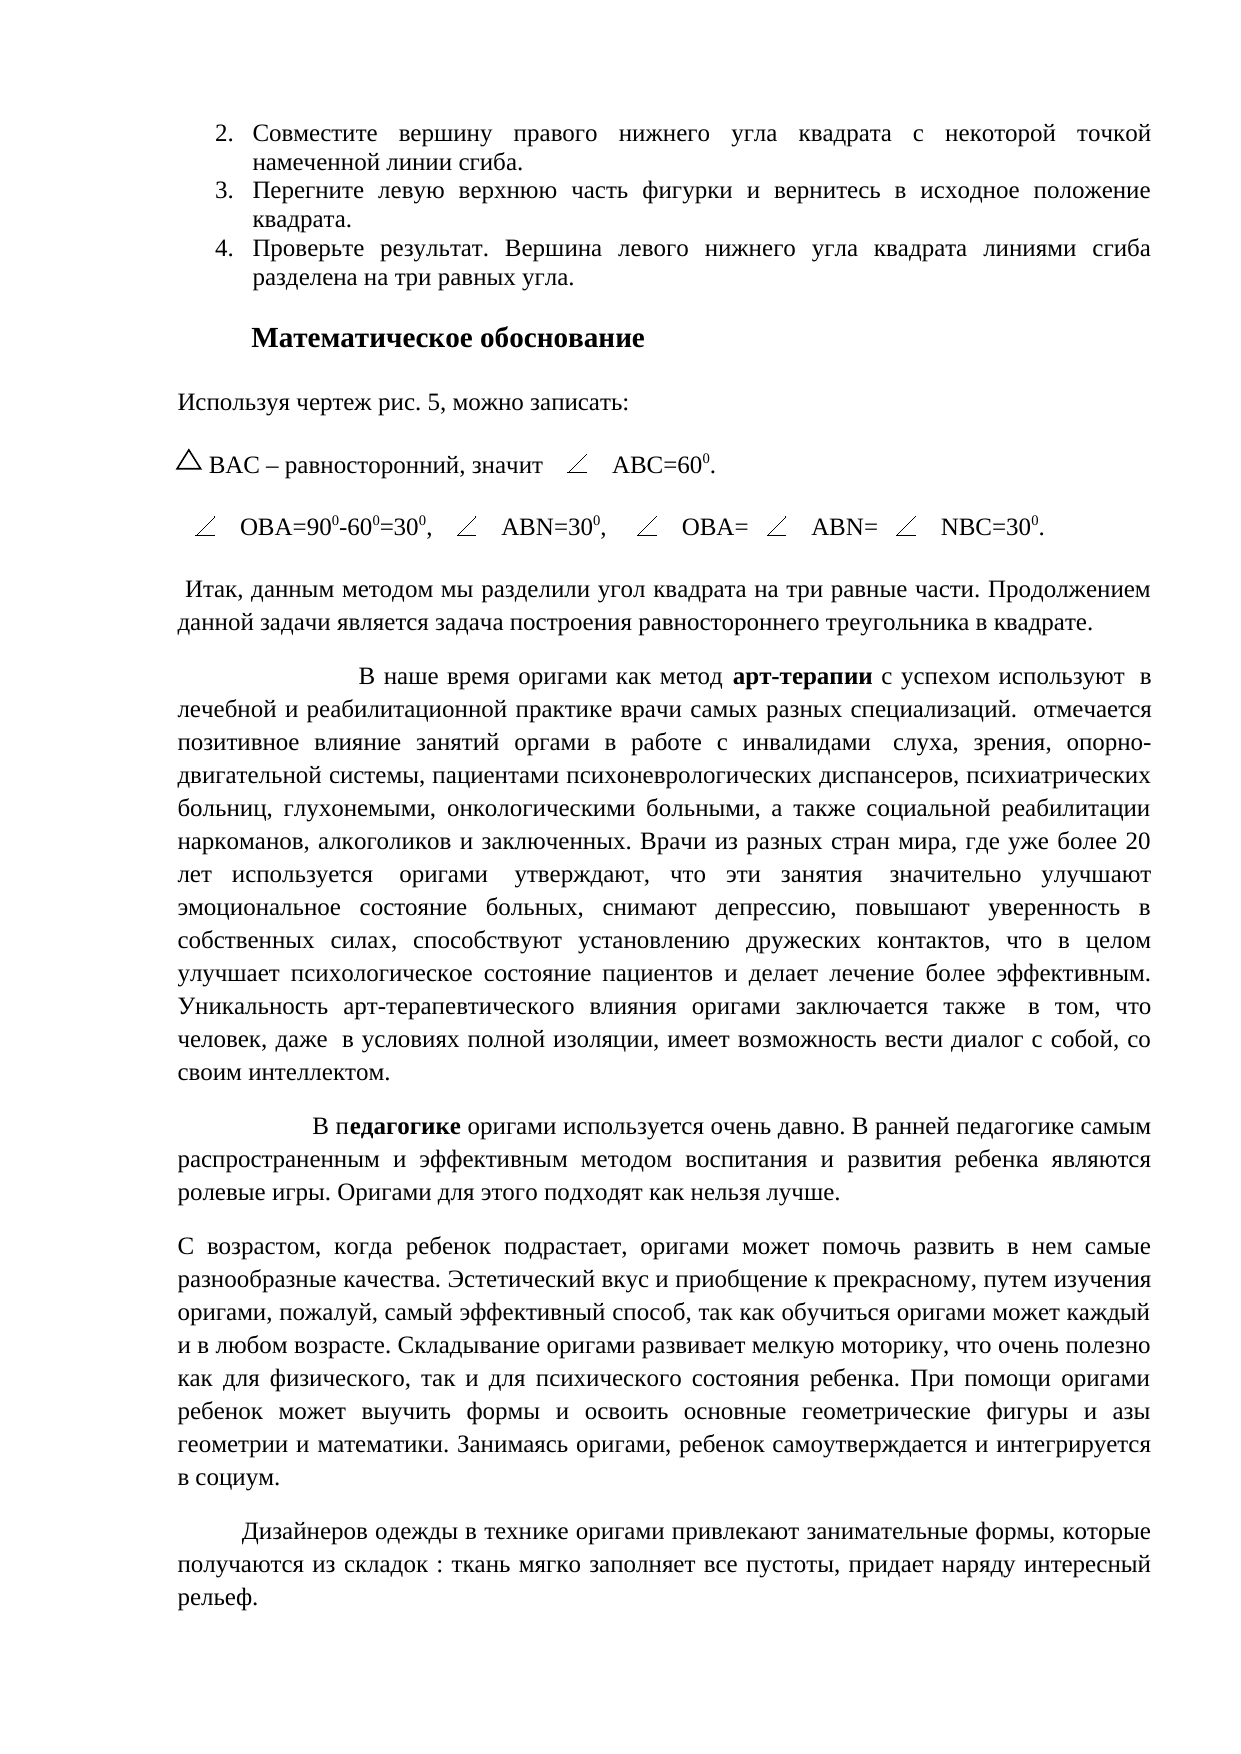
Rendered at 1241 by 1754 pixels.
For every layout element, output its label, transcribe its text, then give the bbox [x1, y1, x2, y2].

list Проверьте результат. Вершина левого нижнего угла квадрата линиями сгиба разделена на три равных угла. [215, 233, 1152, 291]
text Дизайнеров одежды в технике оригами привлекают занимательные формы, которые получаются из складок : ткань мягко заполняет все пустоты, придает наряду интересный рельеф. [177, 1516, 1152, 1611]
text В педагогике оригами используется очень давно. В ранней педагогике самым распространенным и эффективным методом воспитания и развития ребенка являются ролевые игры. Оригами для этого подходят как нельзя лучше. [177, 1111, 1152, 1206]
text Математическое обоснование [177, 320, 1152, 353]
list Перегните левую верхнюю часть фигурки и вернитесь в исходное положение квадрата. [215, 176, 1152, 233]
text В наше время оригами как метод арт-терапии с успехом используют в лечебной и реабилитационной практике врачи самых разных специализаций. отмечается позитивное влияние занятий оргами в работе с инвалидами слуха, зрения, опорно-двигательной системы, пациентами психоневрологических диспансеров, психиатрических больниц, глухонемыми, онкологическими больными, а также социальной реабилитации наркоманов, алкоголиков и заключенных. Врачи из разных стран мира, где уже более 20 лет используется оригами утверждают, что эти занятия значительно улучшают эмоциональное состояние больных, снимают депрессию, повышают уверенность в собственных силах, способствуют установлению дружеских контактов, что в целом улучшает психологическое состояние пациентов и делает лечение более эффективным. Уникальность арт-терапевтического влияния оригами заключается также в том, что человек, даже в условиях полной изоляции, имеет возможность вести диалог с собой, со своим интеллектом. [177, 661, 1152, 1086]
text Используя чертеж рис. 5, можно записать: [177, 387, 1152, 416]
text ВАС – равносторонний, значит АВС=600. [177, 450, 1152, 478]
text ОВА=900-600=300, ABN=300, ОВА= ABN= NBC=300. [177, 512, 1152, 541]
list Совместите вершину правого нижнего угла квадрата с некоторой точкой намеченной линии сгиба. [215, 118, 1152, 176]
text Итак, данным методом мы разделили угол квадрата на три равные части. Продолжением данной задачи является задача построения равностороннего треугольника в квадрате. [177, 574, 1152, 636]
text С возрастом, когда ребенок подрастает, оригами может помочь развить в нем самые разнообразные качества. Эстетический вкус и приобщение к прекрасному, путем изучения оригами, пожалуй, самый эффективный способ, так как обучиться оригами может каждый и в любом возрасте. Складывание оригами развивает мелкую моторику, что очень полезно как для физического, так и для психического состояния ребенка. При помощи оригами ребенок может выучить формы и освоить основные геометрические фигуры и азы геометрии и математики. Занимаясь оригами, ребенок самоутверждается и интегрируется в социум. [177, 1231, 1152, 1491]
